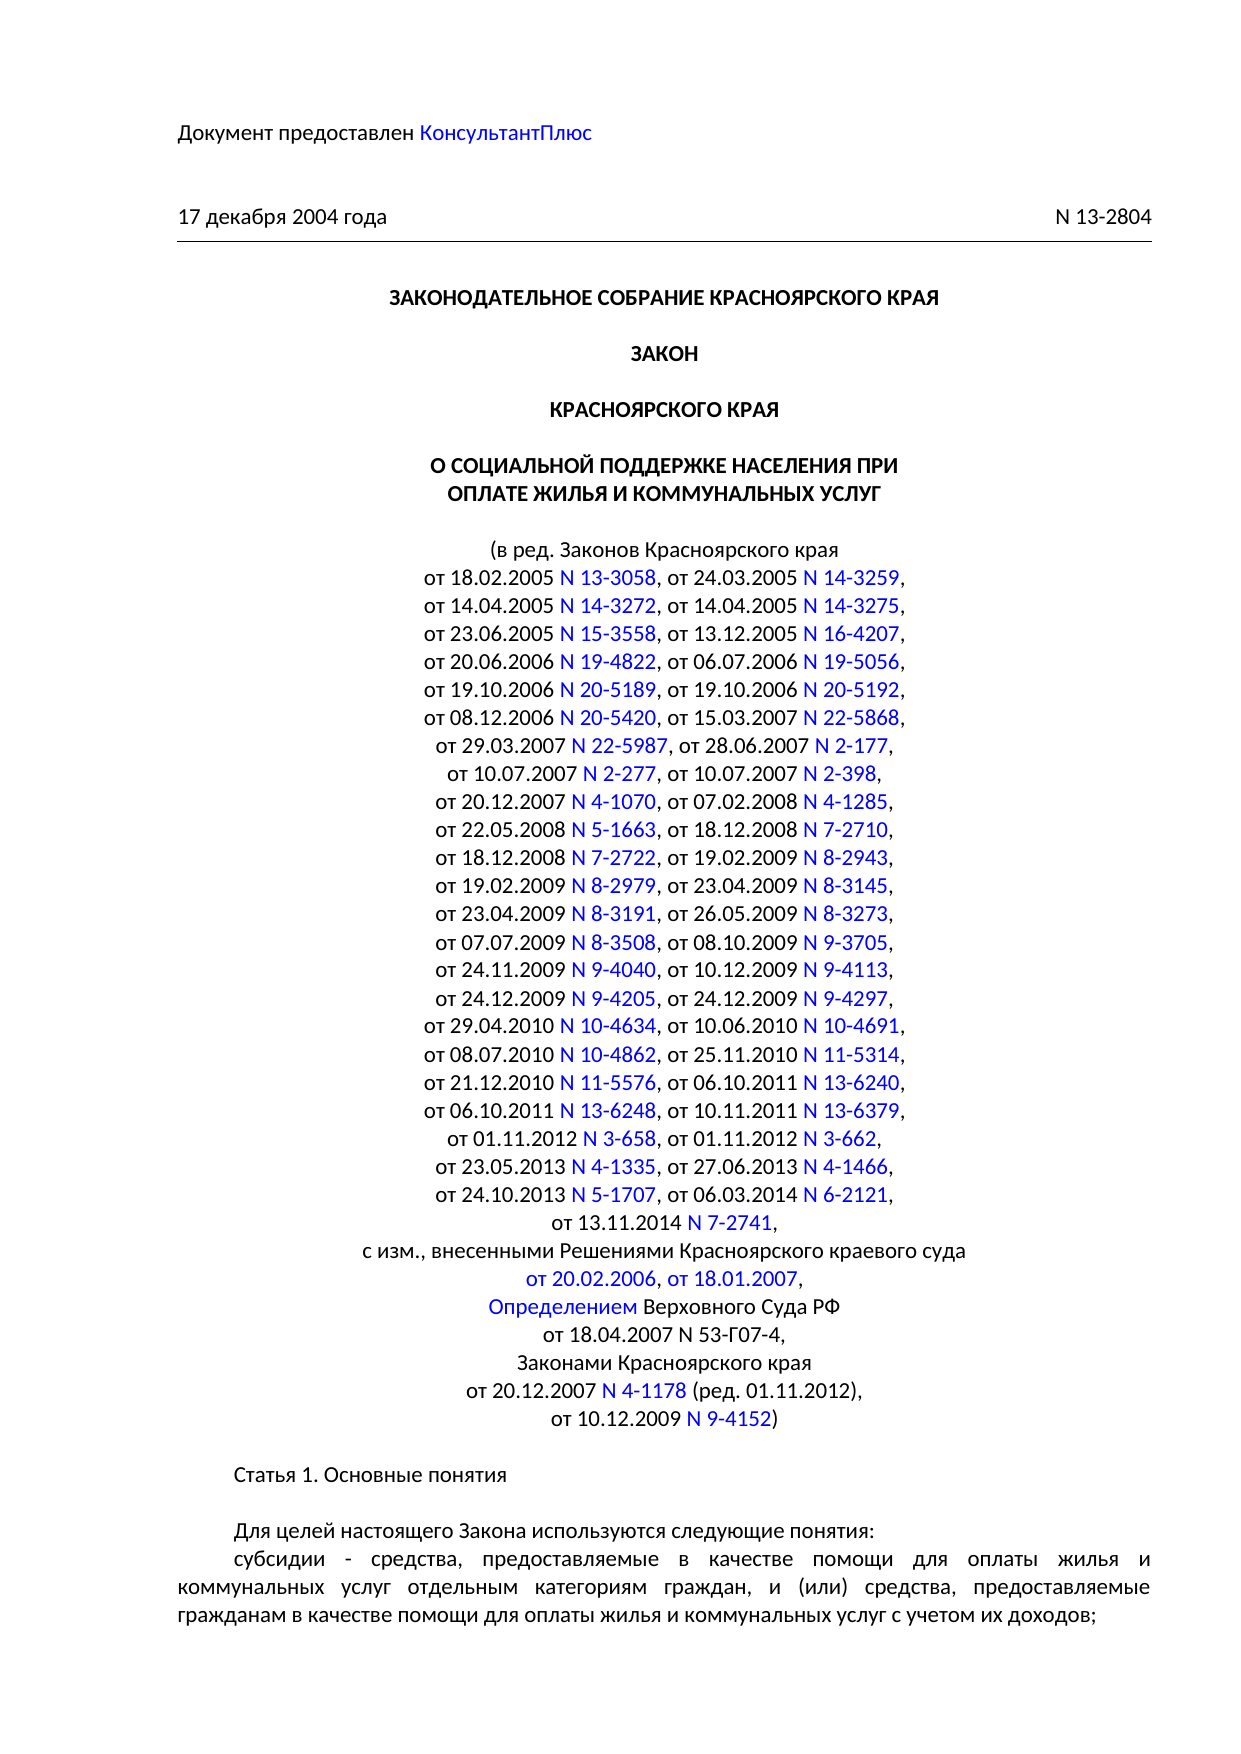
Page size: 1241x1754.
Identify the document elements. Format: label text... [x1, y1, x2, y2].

text О СОЦИАЛЬНОЙ ПОДДЕРЖКЕ НАСЕЛЕНИЯ ПРИ [177, 451, 1152, 479]
text от 22.05.2008 N 5-1663, от 18.12.2008 N 7-2710, [177, 816, 1152, 843]
text от 10.07.2007 N 2-277, от 10.07.2007 N 2-398, [177, 759, 1152, 787]
text ОПЛАТЕ ЖИЛЬЯ И КОММУНАЛЬНЫХ УСЛУГ [177, 479, 1152, 507]
table_header 17 декабря 2004 года [177, 202, 664, 230]
text от 08.12.2006 N 20-5420, от 15.03.2007 N 22-5868, [177, 703, 1152, 731]
text от 19.10.2006 N 20-5189, от 19.10.2006 N 20-5192, [177, 675, 1152, 703]
text от 29.04.2010 N 10-4634, от 10.06.2010 N 10-4691, [177, 1012, 1152, 1040]
text ЗАКОНОДАТЕЛЬНОЕ СОБРАНИЕ КРАСНОЯРСКОГО КРАЯ [177, 283, 1152, 311]
text от 20.12.2007 N 4-1070, от 07.02.2008 N 4-1285, [177, 787, 1152, 816]
text от 13.11.2014 N 7-2741, [177, 1208, 1152, 1236]
text с изм., внесенными Решениями Красноярского краевого суда [177, 1236, 1152, 1264]
text от 20.02.2006, от 18.01.2007, [177, 1264, 1152, 1292]
text (в ред. Законов Красноярского края [177, 535, 1152, 563]
text от 20.12.2007 N 4-1178 (ред. 01.11.2012), [177, 1376, 1152, 1404]
text от 14.04.2005 N 14-3272, от 14.04.2005 N 14-3275, [177, 591, 1152, 619]
text Статья 1. Основные понятия [177, 1460, 1152, 1488]
text Законами Красноярского края [177, 1348, 1152, 1376]
text от 01.11.2012 N 3-658, от 01.11.2012 N 3-662, [177, 1124, 1152, 1152]
text от 24.10.2013 N 5-1707, от 06.03.2014 N 6-2121, [177, 1180, 1152, 1208]
text Для целей настоящего Закона используются следующие понятия: [177, 1516, 1152, 1544]
text от 20.06.2006 N 19-4822, от 06.07.2006 N 19-5056, [177, 647, 1152, 675]
text от 18.02.2005 N 13-3058, от 24.03.2005 N 14-3259, [177, 563, 1152, 591]
text от 07.07.2009 N 8-3508, от 08.10.2009 N 9-3705, [177, 928, 1152, 956]
text от 24.12.2009 N 9-4205, от 24.12.2009 N 9-4297, [177, 984, 1152, 1012]
text от 24.11.2009 N 9-4040, от 10.12.2009 N 9-4113, [177, 956, 1152, 984]
text КРАСНОЯРСКОГО КРАЯ [177, 395, 1152, 423]
table_header N 13-2804 [664, 202, 1152, 230]
text Документ предоставлен КонсультантПлюс [177, 118, 1152, 174]
text субсидии - средства, предоставляемые в качестве помощи для оплаты жилья и коммунальных услуг отдельным категориям граждан, и (или) средства, предоставляемые гражданам в качестве помощи для оплаты жилья и коммунальных услуг с учетом их доходов; [177, 1544, 1152, 1628]
text от 23.06.2005 N 15-3558, от 13.12.2005 N 16-4207, [177, 619, 1152, 647]
text от 06.10.2011 N 13-6248, от 10.11.2011 N 13-6379, [177, 1096, 1152, 1124]
text от 21.12.2010 N 11-5576, от 06.10.2011 N 13-6240, [177, 1068, 1152, 1096]
text от 08.07.2010 N 10-4862, от 25.11.2010 N 11-5314, [177, 1040, 1152, 1068]
text от 18.12.2008 N 7-2722, от 19.02.2009 N 8-2943, [177, 843, 1152, 872]
text от 19.02.2009 N 8-2979, от 23.04.2009 N 8-3145, [177, 872, 1152, 899]
text от 18.04.2007 N 53-Г07-4, [177, 1320, 1152, 1348]
text от 10.12.2009 N 9-4152) [177, 1404, 1152, 1432]
text от 23.04.2009 N 8-3191, от 26.05.2009 N 8-3273, [177, 899, 1152, 928]
text Определением Верховного Суда РФ [177, 1292, 1152, 1320]
text ЗАКОН [177, 339, 1152, 367]
text от 29.03.2007 N 22-5987, от 28.06.2007 N 2-177, [177, 731, 1152, 759]
text от 23.05.2013 N 4-1335, от 27.06.2013 N 4-1466, [177, 1152, 1152, 1180]
